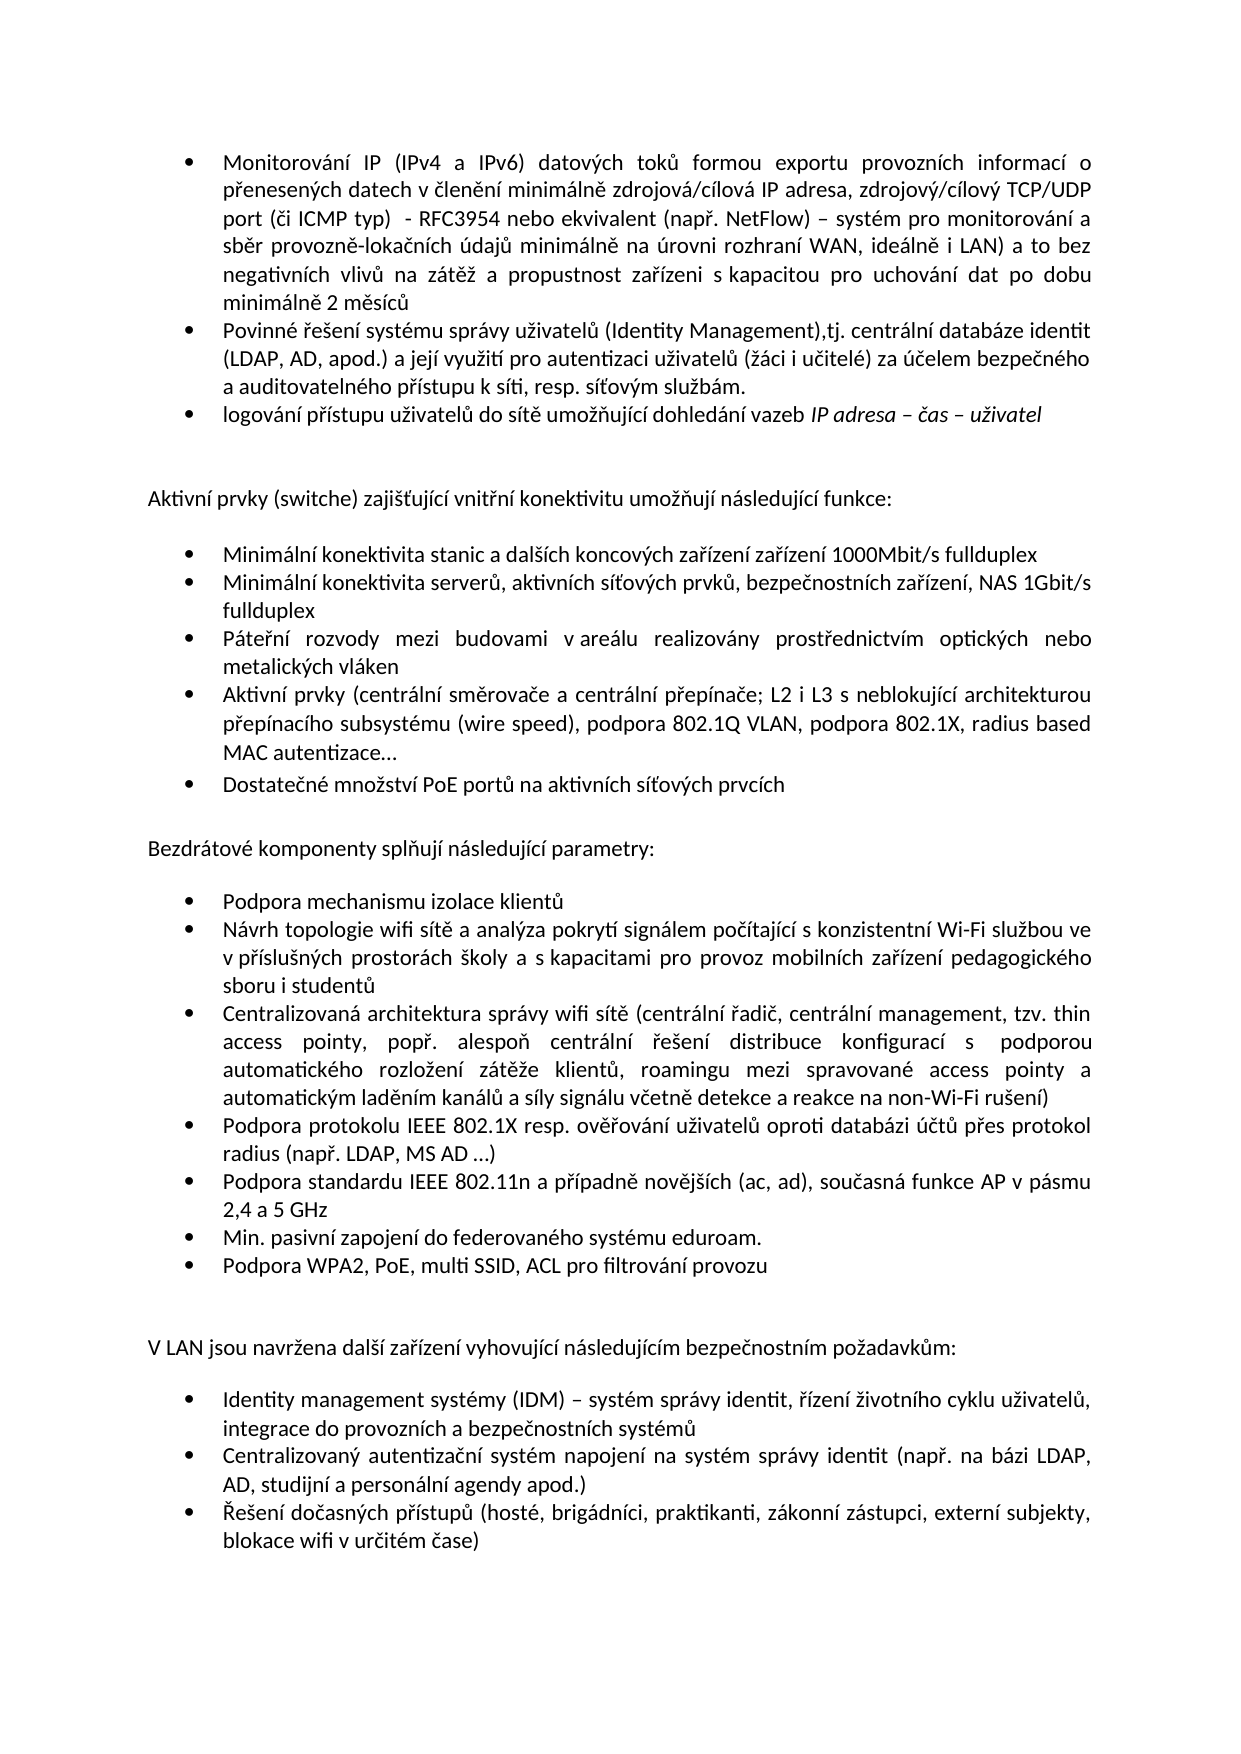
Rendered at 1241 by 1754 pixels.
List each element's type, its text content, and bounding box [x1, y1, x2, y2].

list Řešení dočasných přístupů (hosté, brigádníci, praktikanti, zákonní zástupci, externí subjekty, blokace wifi v určitém čase) [185, 1498, 1093, 1554]
list Podpora standardu IEEE 802.11n a případně novějších (ac, ad), současná funkce AP v pásmu 2,4 a 5 GHz [185, 1167, 1093, 1223]
list Aktivní prvky (centrální směrovače a centrální přepínače; L2 i L3 s neblokující architekturou přepínacího subsystému (wire speed), podpora 802.1Q VLAN, podpora 802.1X, radius based MAC autentizace… [185, 680, 1093, 766]
list Minimální konektivita serverů, aktivních síťových prvků, bezpečnostních zařízení, NAS 1Gbit/s fullduplex [185, 568, 1093, 624]
list Min. pasivní zapojení do federovaného systému eduroam. [185, 1223, 1093, 1252]
list Centralizovaný autentizační systém napojení na systém správy identit (např. na bázi LDAP, AD, studijní a personální agendy apod.) [185, 1442, 1093, 1498]
list logování přístupu uživatelů do sítě umožňující dohledání vazeb IP adresa – čas – uživatel [185, 400, 1093, 428]
list Páteřní rozvody mezi budovami v areálu realizovány prostřednictvím optických nebo metalických vláken [185, 624, 1093, 680]
list Návrh topologie wifi sítě a analýza pokrytí signálem počítající s konzistentní Wi-Fi službou ve v příslušných prostorách školy a s kapacitami pro provoz mobilních zařízení pedagogického sboru i studentů [185, 915, 1093, 999]
list Podpora mechanismu izolace klientů [185, 887, 1093, 915]
text Aktivní prvky (switche) zajišťující vnitřní konektivitu umožňují následující funkce: [148, 484, 1093, 512]
list Identity management systémy (IDM) – systém správy identit, řízení životního cyklu uživatelů, integrace do provozních a bezpečnostních systémů [185, 1386, 1093, 1442]
text Bezdrátové komponenty splňují následující parametry: [148, 834, 1093, 862]
list Dostatečné množství PoE portů na aktivních síťových prvcích [185, 770, 1093, 798]
list Povinné řešení systému správy uživatelů (Identity Management),tj. centrální databáze identit (LDAP, AD, apod.) a její využití pro autentizaci uživatelů (žáci i učitelé) za účelem bezpečného a auditovatelného přístupu k síti, resp. síťovým službám. [185, 316, 1093, 400]
list Monitorování IP (IPv4 a IPv6) datových toků formou exportu provozních informací o přenesených datech v členění minimálně zdrojová/cílová IP adresa, zdrojový/cílový TCP/UDP port (či ICMP typ) - RFC3954 nebo ekvivalent (např. NetFlow) – systém pro monitorování a sběr provozně-lokačních údajů minimálně na úrovni rozhraní WAN, ideálně i LAN) a to bez negativních vlivů na zátěž a propustnost zařízeni s kapacitou pro uchování dat po dobu minimálně 2 měsíců [185, 148, 1093, 316]
list Minimální konektivita stanic a dalších koncových zařízení zařízení 1000Mbit/s fullduplex [185, 540, 1093, 568]
list Podpora WPA2, PoE, multi SSID, ACL pro filtrování provozu [185, 1252, 1093, 1279]
text V LAN jsou navržena další zařízení vyhovující následujícím bezpečnostním požadavkům: [148, 1333, 1093, 1361]
list Centralizovaná architektura správy wifi sítě (centrální řadič, centrální management, tzv. thin access pointy, popř. alespoň centrální řešení distribuce konfigurací s podporou automatického rozložení zátěže klientů, roamingu mezi spravované access pointy a automatickým laděním kanálů a síly signálu včetně detekce a reakce na non-Wi-Fi rušení) [185, 999, 1093, 1111]
list Podpora protokolu IEEE 802.1X resp. ověřování uživatelů oproti databázi účtů přes protokol radius (např. LDAP, MS AD …) [185, 1111, 1093, 1167]
